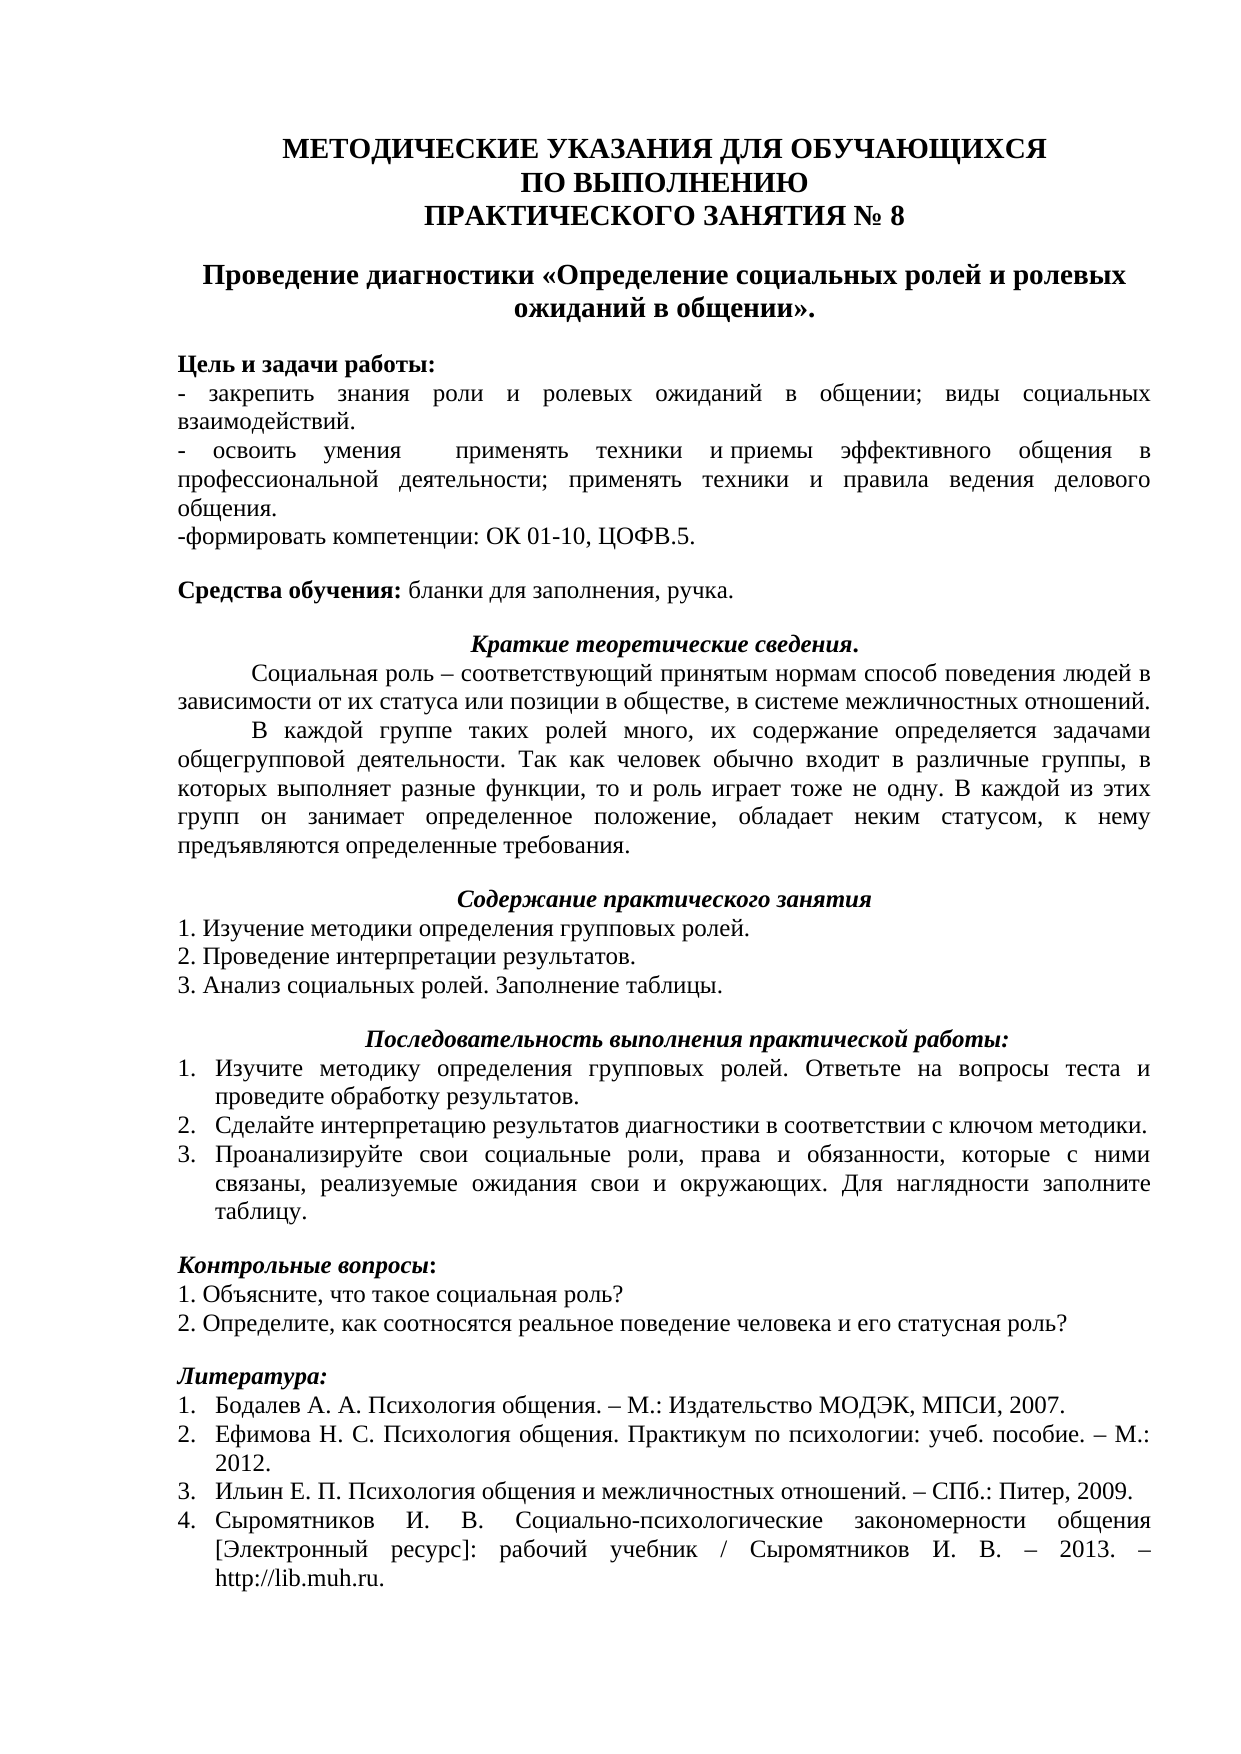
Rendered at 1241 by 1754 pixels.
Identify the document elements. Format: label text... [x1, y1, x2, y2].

list Изучите методику определения групповых ролей. Ответьте на вопросы теста и проведите обработку результатов. [177, 1053, 1152, 1110]
text Содержание практического занятия [177, 884, 1152, 913]
text В каждой группе таких ролей много, их содержание определяется задачами общегрупповой деятельности. Так как человек обычно входит в различные группы, в которых выполняет разные функции, то и роль играет тоже не одну. В каждой из этих групп он занимает определенное положение, обладает неким статусом, к нему предъявляются определенные требования. [177, 715, 1152, 859]
text Проведение диагностики «Определение социальных ролей и ролевых ожиданий в общении». [177, 257, 1152, 324]
text Последовательность выполнения практической работы: [177, 1024, 1152, 1053]
text -формировать компетенции: ОК 01-10, ЦОФВ.5. [177, 521, 1152, 550]
text Социальная роль – соответствующий принятым нормам способ поведения людей в зависимости от их статуса или позиции в обществе, в системе межличностных отношений. [177, 658, 1152, 715]
text ПРАКТИЧЕСКОГО ЗАНЯТИЯ № 8 [177, 198, 1152, 232]
list - освоить умения применять техники и приемы эффективного общения в профессиональной деятельности; применять техники и правила ведения делового общения. [177, 435, 1152, 521]
text 1. Объясните, что такое социальная роль? [177, 1279, 1152, 1308]
text Средства обучения: бланки для заполнения, ручка. [177, 575, 1152, 604]
text Литература: [177, 1361, 1152, 1390]
list Проанализируйте свои социальные роли, права и обязанности, которые с ними связаны, реализуемые ожидания свои и окружающих. Для наглядности заполните таблицу. [177, 1139, 1152, 1225]
text 2. Определите, как соотносятся реальное поведение человека и его статусная роль? [177, 1308, 1152, 1336]
text 1. Изучение методики определения групповых ролей. [177, 913, 1152, 941]
text ПО ВЫПОЛНЕНИЮ [177, 165, 1152, 198]
list Ефимова Н. С. Психология общения. Практикум по психологии: учеб. пособие. – М.: 2012. [177, 1419, 1152, 1476]
text 2. Проведение интерпретации результатов. [177, 941, 1152, 970]
list Сделайте интерпретацию результатов диагностики в соответствии с ключом методики. [177, 1110, 1152, 1139]
text Краткие теоретические сведения. [177, 629, 1152, 658]
list Сыромятников И. В. Социально-психологические закономерности общения [Электронный ресурс]: рабочий учебник / Сыромятников И. В. – 2013. – http://lib.muh.ru. [177, 1505, 1152, 1591]
text 3. Анализ социальных ролей. Заполнение таблицы. [177, 970, 1152, 999]
text - закрепить знания роли и ролевых ожиданий в общении; виды социальных взаимодействий. [177, 378, 1152, 435]
text Цель и задачи работы: [177, 349, 1152, 378]
text Контрольные вопросы: [177, 1250, 1152, 1279]
text МЕТОДИЧЕСКИЕ УКАЗАНИЯ ДЛЯ ОБУЧАЮЩИХСЯ [177, 131, 1152, 165]
list Ильин Е. П. Психология общения и межличностных отношений. – СПб.: Питер, 2009. [177, 1476, 1152, 1505]
list Бодалев А. А. Психология общения. – М.: Издательство МОДЭК, МПСИ, 2007. [177, 1390, 1152, 1419]
